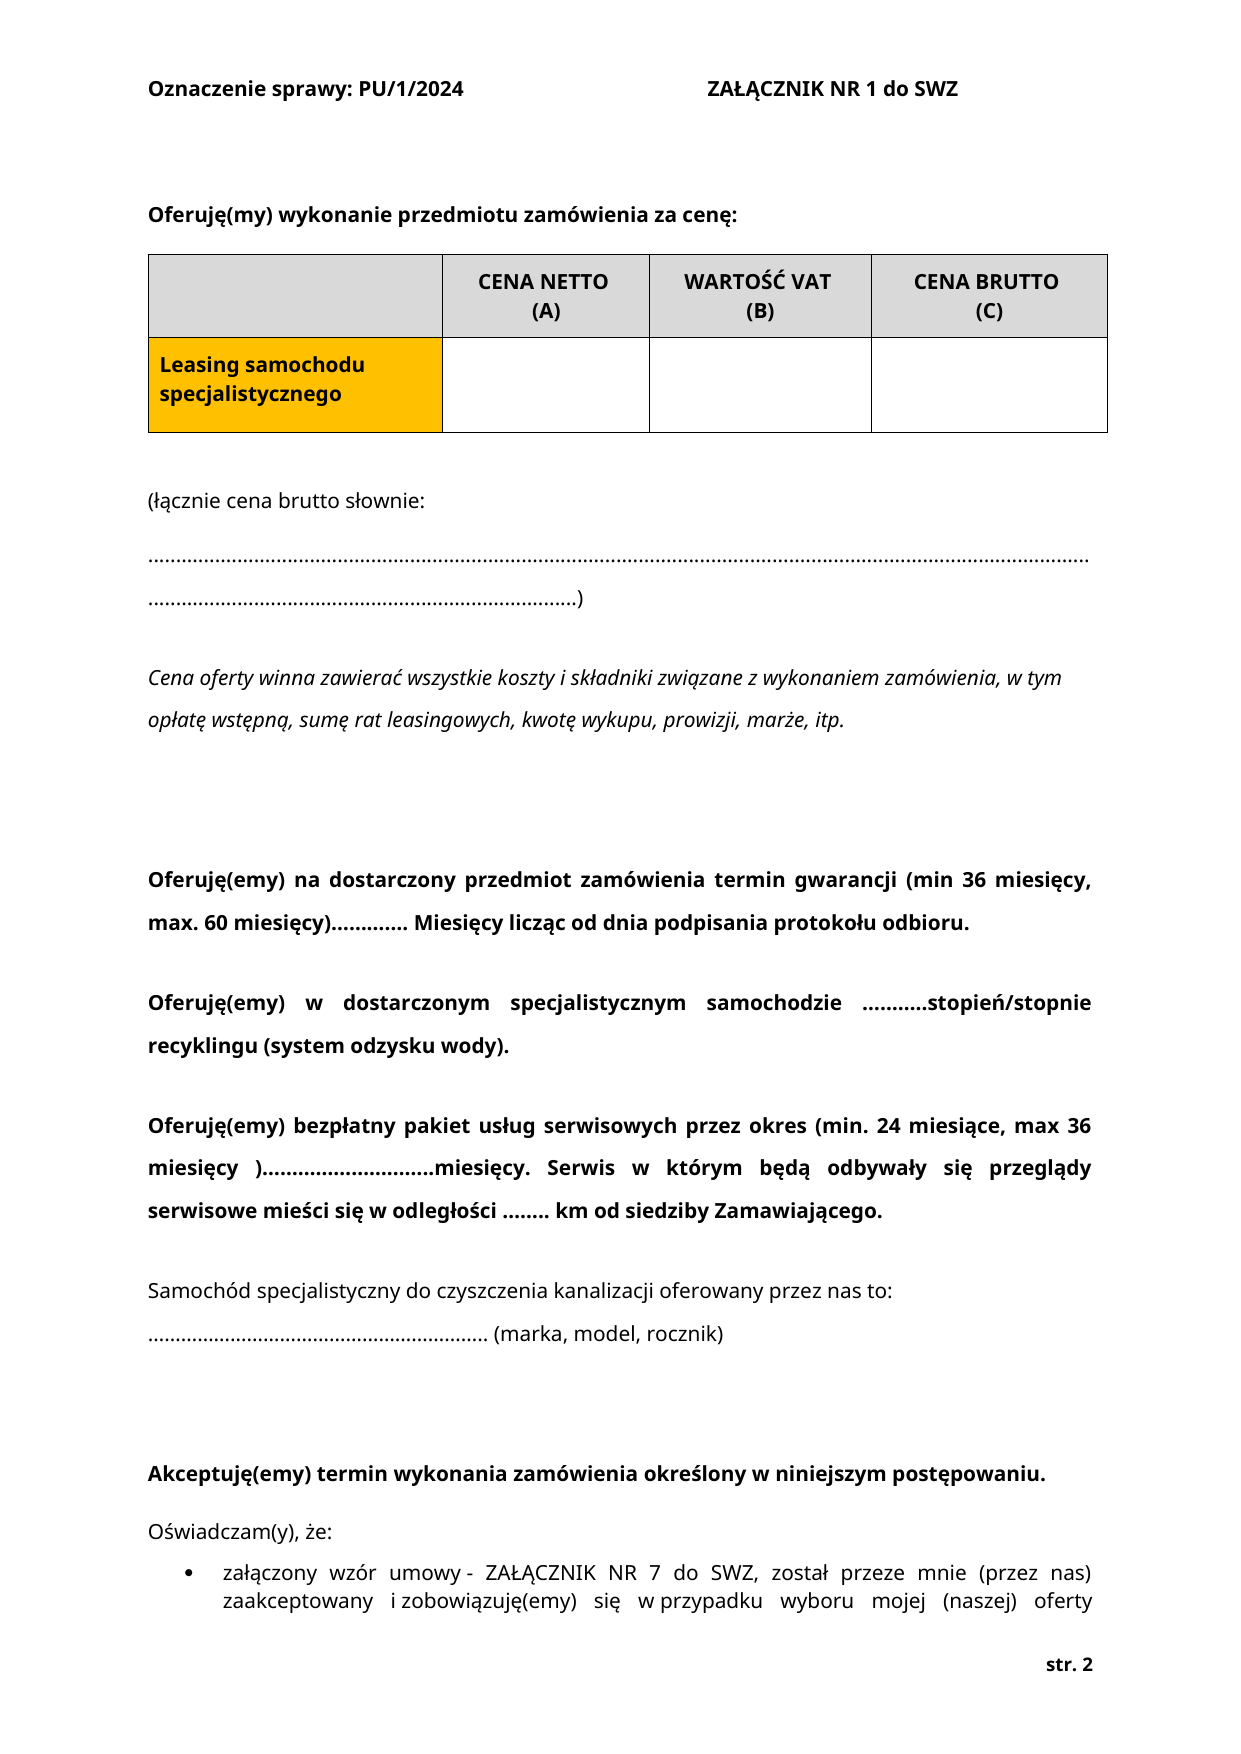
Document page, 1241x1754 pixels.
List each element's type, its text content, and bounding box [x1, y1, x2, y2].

text Samochód specjalistyczny do czyszczenia kanalizacji oferowany przez nas to:…………………………………………………….. (marka, model, rocznik) [148, 1276, 1093, 1347]
table_cell Leasing samochodu specjalistycznego [149, 338, 442, 432]
text Oświadczam(y), że: [148, 1517, 1093, 1545]
table_header CENA NETTO (A) [443, 255, 649, 337]
table_cell [872, 338, 1107, 432]
table_header [149, 255, 442, 337]
text Oferuję(emy) w dostarczonym specjalistycznym samochodzie ………..stopień/stopnie recyklingu (system odzysku wody). [148, 988, 1093, 1059]
text Akceptuję(emy) termin wykonania zamówienia określony w niniejszym postępowaniu. [148, 1459, 1093, 1488]
text Oferuję(emy) bezpłatny pakiet usług serwisowych przez okres (min. 24 miesiące, max 36 miesięcy )………………………..miesięcy. Serwis w którym będą odbywały się przeglądy serwisowe mieści się w odległości …….. km od siedziby Zamawiającego. [148, 1111, 1093, 1224]
table_header CENA BRUTTO (C) [872, 255, 1107, 337]
text Oferuję(my) wykonanie przedmiotu zamówienia za cenę: [148, 200, 1093, 229]
text Cena oferty winna zawierać wszystkie koszty i składniki związane z wykonaniem zamówienia, w tym opłatę wstępną, sumę rat leasingowych, kwotę wykupu, prowizji, marże, itp. [148, 663, 1093, 734]
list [185, 1558, 1093, 1615]
text ......................................................................................................................................................................................................................................................) [148, 540, 1093, 611]
text Oferuję(emy) na dostarczony przedmiot zamówienia termin gwarancji (min 36 miesięcy, max. 60 miesięcy)…………. Miesięcy licząc od dnia podpisania protokołu odbioru. [148, 866, 1093, 937]
table_cell [443, 338, 649, 432]
table_cell [650, 338, 871, 432]
text (łącznie cena brutto słownie: [148, 487, 1093, 515]
table_header WARTOŚĆ VAT (B) [650, 255, 871, 337]
